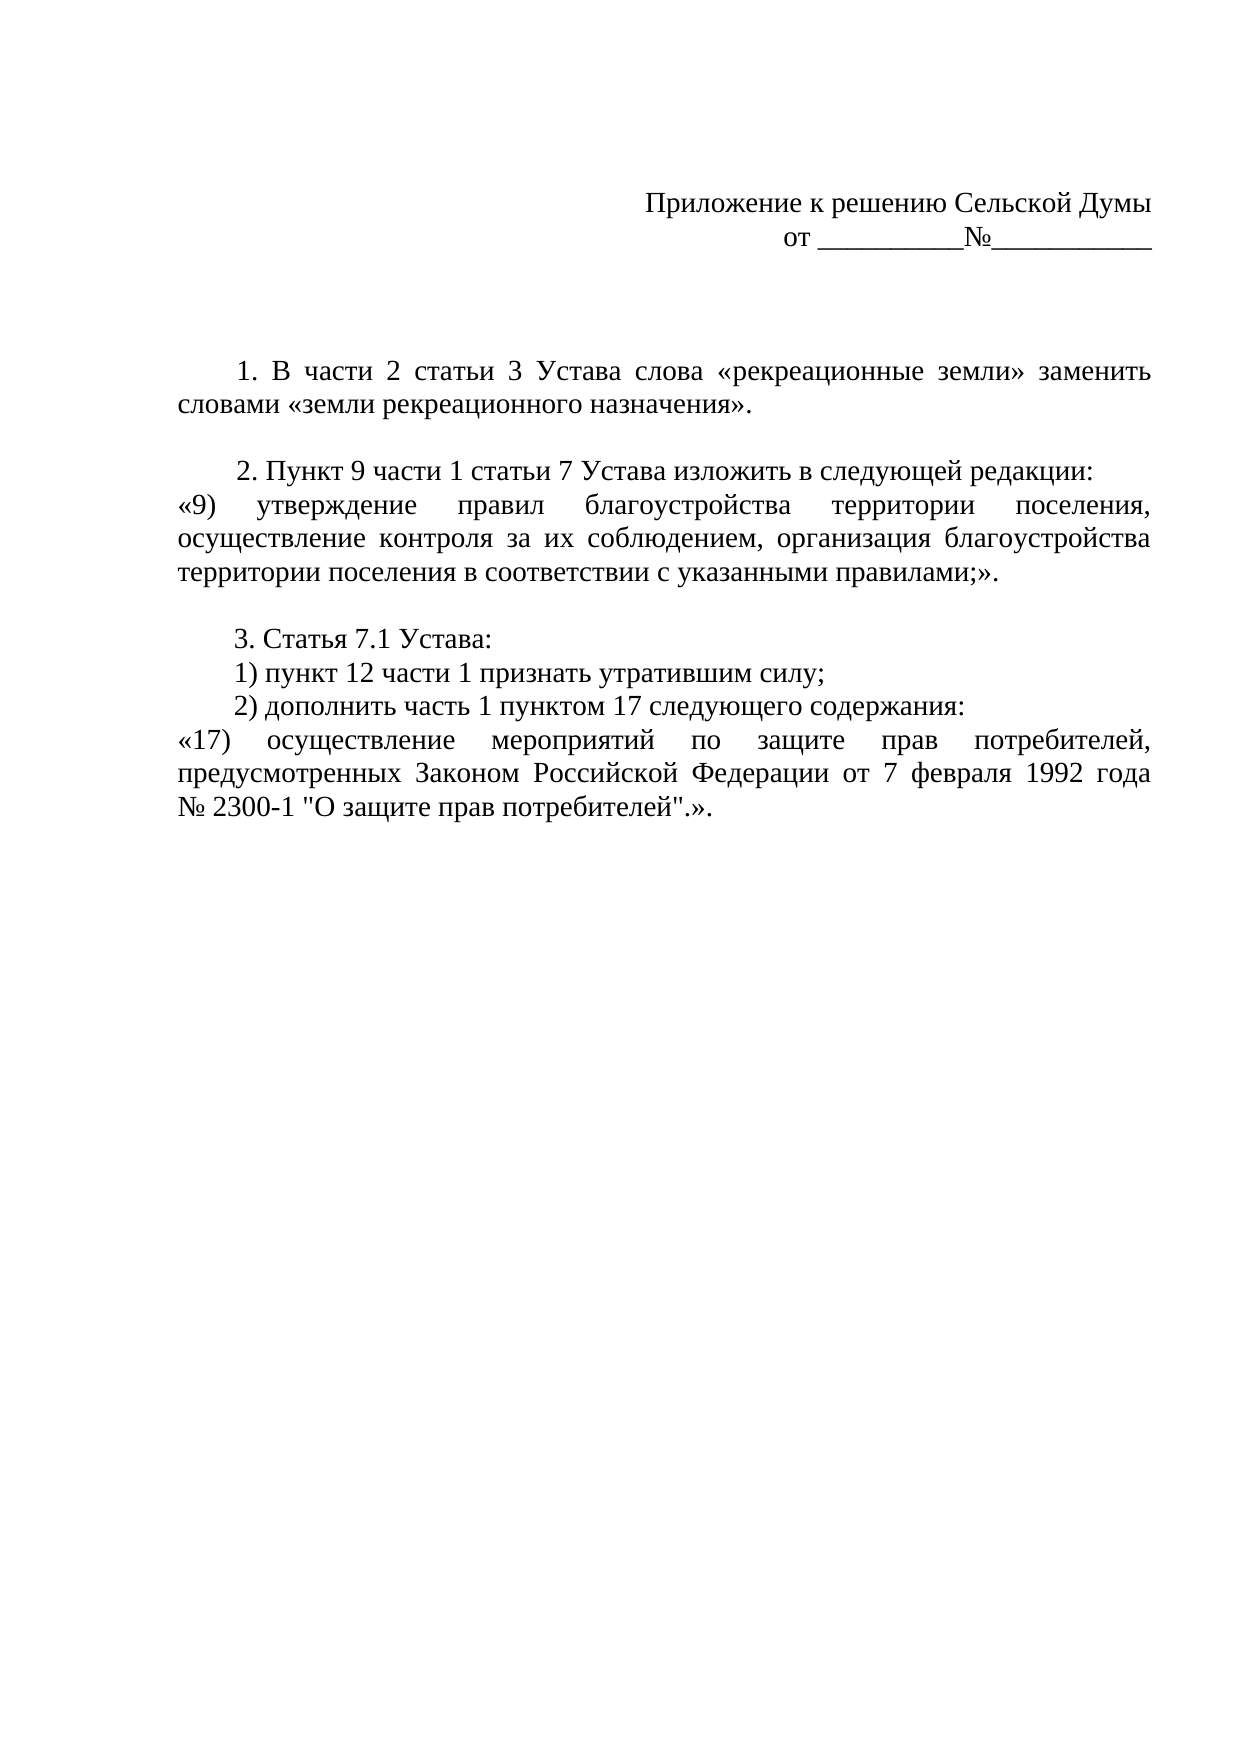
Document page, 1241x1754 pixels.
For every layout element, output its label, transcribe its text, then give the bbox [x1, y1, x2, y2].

text 3. Статья 7.1 Устава: [177, 621, 1152, 655]
text «9) утверждение правил благоустройства территории поселения, осуществление контроля за их соблюдением, организация благоустройства территории поселения в соответствии с указанными правилами;». [177, 487, 1152, 588]
text «17) осуществление мероприятий по защите прав потребителей, предусмотренных Законом Российской Федерации от 7 февраля 1992 года № 2300-1 "О защите прав потребителей".». [177, 722, 1152, 822]
text 2. Пункт 9 части 1 статьи 7 Устава изложить в следующей редакции: [177, 453, 1152, 487]
text 2) дополнить часть 1 пунктом 17 следующего содержания: [177, 688, 1152, 722]
text 1. В части 2 статьи 3 Устава слова «рекреационные земли» заменить словами «земли рекреационного назначения». [177, 353, 1152, 420]
text 1) пункт 12 части 1 признать утратившим силу; [177, 655, 1152, 688]
text от __________№___________ [177, 219, 1152, 252]
text Приложение к решению Сельской Думы [177, 185, 1152, 219]
